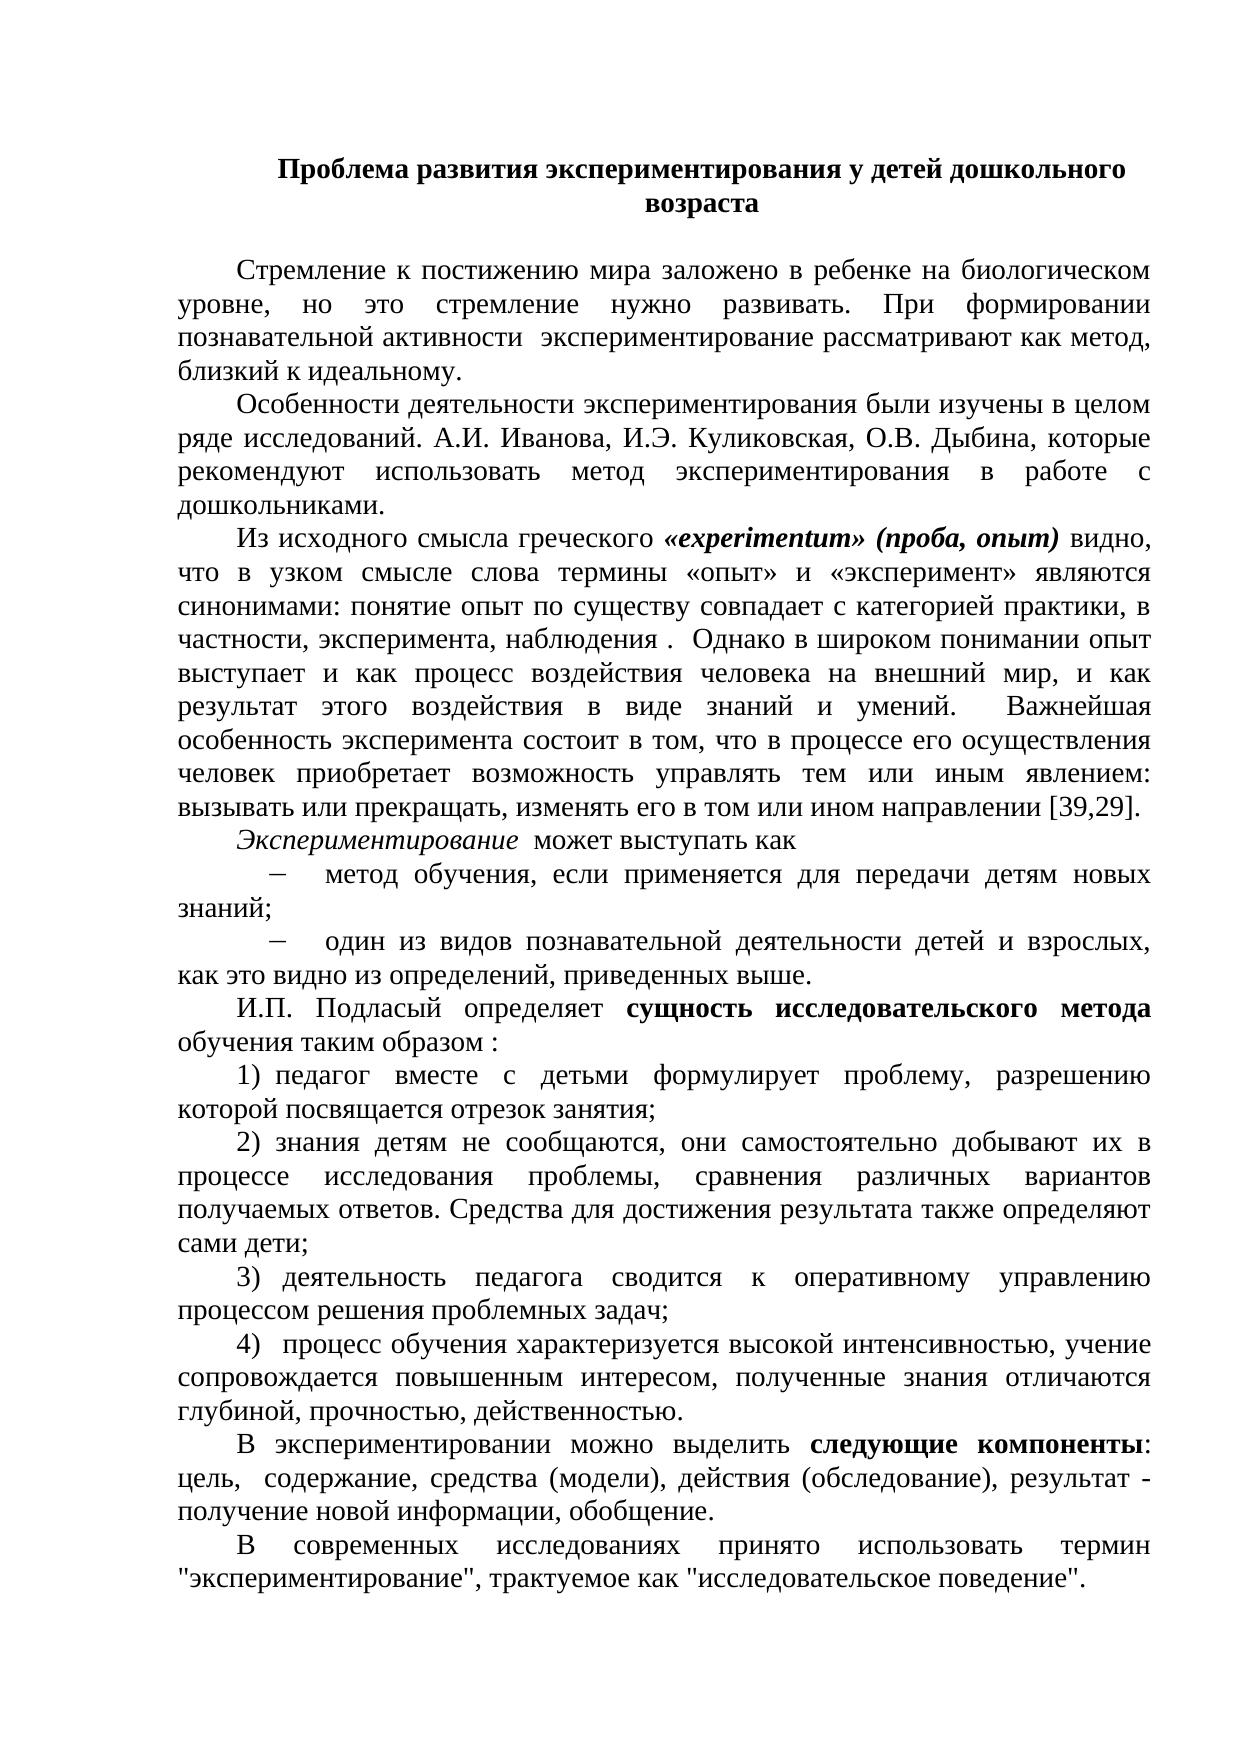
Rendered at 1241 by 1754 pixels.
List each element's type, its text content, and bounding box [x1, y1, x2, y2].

text Стремление к постижению мира заложено в ребенке на биологическом уровне, но это стремление нужно развивать. При формировании познавательной активности экспериментирование рассматривают как метод, близкий к идеальному. [177, 252, 1152, 386]
text 1) педагог вместе с детьми формулирует проблему, разрешению которой посвящается отрезок занятия; [177, 1057, 1152, 1124]
text 3) деятельность педагога сводится к оперативному управлению процессом решения проблемных задач; [177, 1259, 1152, 1326]
text Экспериментирование может выступать как [177, 822, 1152, 856]
text 2) знания детям не сообщаются, они самостоятельно добывают их в процессе исследования проблемы, сравнения различных вариантов получаемых ответов. Средства для достижения результата также определяют сами дети; [177, 1124, 1152, 1259]
list метод обучения, если применяется для передачи детям новых знаний; [177, 856, 1152, 923]
text В современных исследованиях принято использовать термин "экспериментирование", трактуемое как "исследовательское поведение". [177, 1527, 1152, 1594]
text В экспериментировании можно выделить следующие компоненты: цель, содержание, средства (модели), действия (обследование), результат - получение новой информации, обобщение. [177, 1426, 1152, 1527]
list Проблема развития экспериментирования у детей дошкольного возраста [252, 152, 1152, 219]
list один из видов познавательной деятельности детей и взрослых, как это видно из определений, приведенных выше. [177, 923, 1152, 990]
text И.П. Подласый определяет сущность исследовательского метода обучения таким образом : [177, 990, 1152, 1057]
text Из исходного смысла греческого «experimentum» (проба, опыт) видно, что в узком смысле слова термины «опыт» и «эксперимент» являются синонимами: понятие опыт по существу совпадает с категорией практики, в частности, эксперимента, наблюдения . Однако в широком понимании опыт выступает и как процесс воздействия человека на внешний мир, и как результат этого воздействия в виде знаний и умений. Важнейшая особенность эксперимента состоит в том, что в процессе его осуществления человек приобретает возможность управлять тем или иным явлением: вызывать или прекращать, изменять его в том или ином направлении [39,29]. [177, 521, 1152, 822]
text Особенности деятельности экспериментирования были изучены в целом ряде исследований. А.И. Иванова, И.Э. Куликовская, О.В. Дыбина, которые рекомендуют использовать метод экспериментирования в работе с дошкольниками. [177, 386, 1152, 521]
text 4) процесс обучения характеризуется высокой интенсивностью, учение сопровождается повышенным интересом, полученные знания отличаются глубиной, прочностью, действенностью. [177, 1326, 1152, 1426]
